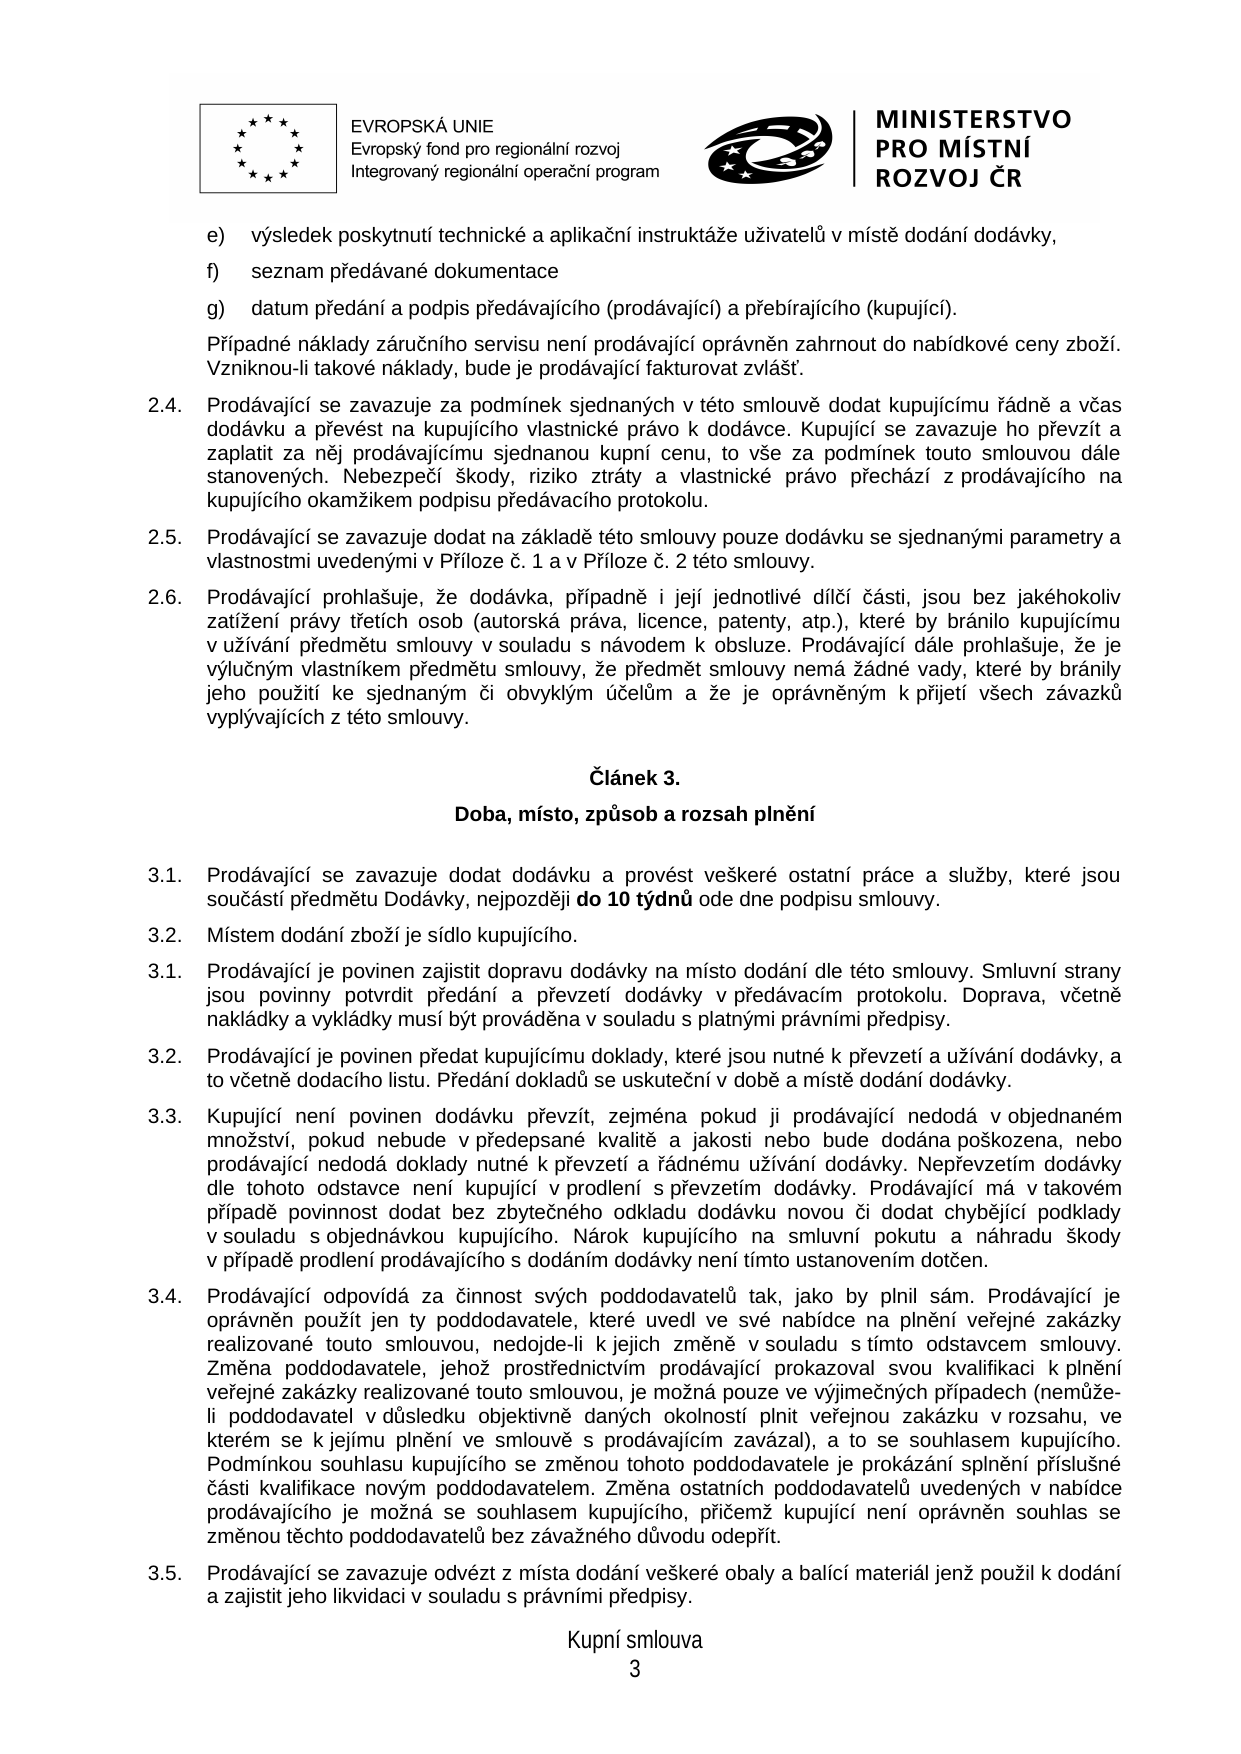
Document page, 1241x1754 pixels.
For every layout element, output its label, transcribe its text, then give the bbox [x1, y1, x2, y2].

subtitle Článek 3. [148, 765, 1122, 789]
list Prodávající je povinen předat kupujícímu doklady, které jsou nutné k převzetí a užívání dodávky, a to včetně dodacího listu. Předání dokladů se uskuteční v době a místě dodání dodávky. [148, 1044, 1122, 1092]
text 3.1. Prodávající se zavazuje dodat dodávku a provést veškeré ostatní práce a služby, které jsou součástí předmětu Dodávky, nejpozději do 10 týdnů ode dne podpisu smlouvy. [148, 862, 1122, 910]
list Prodávající se zavazuje za podmínek sjednaných v této smlouvě dodat kupujícímu řádně a včas dodávku a převést na kupujícího vlastnické právo k dodávce. Kupující se zavazuje ho převzít a zaplatit za něj prodávajícímu sjednanou kupní cenu, to vše za podmínek touto smlouvou dále stanovených. Nebezpečí škody, riziko ztráty a vlastnické právo přechází z prodávajícího na kupujícího okamžikem podpisu předávacího protokolu. [148, 392, 1122, 512]
subtitle Doba, místo, způsob a rozsah plnění [148, 802, 1122, 826]
list Případné náklady záručního servisu není prodávající oprávněn zahrnout do nabídkové ceny zboží. Vzniknou-li takové náklady, bude je prodávající fakturovat zvlášť. [207, 332, 1122, 380]
list Prodávající se zavazuje dodat na základě této smlouvy pouze dodávku se sjednanými parametry a vlastnostmi uvedenými v Příloze č. 1 a v Příloze č. 2 této smlouvy. [148, 525, 1122, 573]
list Prodávající odpovídá za činnost svých poddodavatelů tak, jako by plnil sám. Prodávající je oprávněn použít jen ty poddodavatele, které uvedl ve své nabídce na plnění veřejné zakázky realizované touto smlouvou, nedojde-li k jejich změně v souladu s tímto odstavcem smlouvy. Změna poddodavatele, jehož prostřednictvím prodávající prokazoval svou kvalifikaci k plnění veřejné zakázky realizované touto smlouvou, je možná pouze ve výjimečných případech (nemůže-li poddodavatel v důsledku objektivně daných okolností plnit veřejnou zakázku v rozsahu, ve kterém se k jejímu plnění ve smlouvě s prodávajícím zavázal), a to se souhlasem kupujícího. Podmínkou souhlasu kupujícího se změnou tohoto poddodavatele je prokázání splnění příslušné části kvalifikace novým poddodavatelem. Změna ostatních poddodavatelů uvedených v nabídce prodávajícího je možná se souhlasem kupujícího, přičemž kupující není oprávněn souhlas se změnou těchto poddodavatelů bez závažného důvodu odepřít. [148, 1284, 1122, 1548]
list Prodávající prohlašuje, že dodávka, případně i její jednotlivé dílčí části, jsou bez jakéhokoliv zatížení právy třetích osob (autorská práva, licence, patenty, atp.), které by bránilo kupujícímu v užívání předmětu smlouvy v souladu s návodem k obsluze. Prodávající dále prohlašuje, že je výlučným vlastníkem předmětu smlouvy, že předmět smlouvy nemá žádné vady, které by bránily jeho použití ke sjednaným či obvyklým účelům a že je oprávněným k přijetí všech závazků vyplývajících z této smlouvy. [148, 585, 1122, 729]
list Prodávající je povinen zajistit dopravu dodávky na místo dodání dle této smlouvy. Smluvní strany jsou povinny potvrdit předání a převzetí dodávky v předávacím protokolu. Doprava, včetně nakládky a vykládky musí být prováděna v souladu s platnými právními předpisy. [148, 959, 1122, 1031]
list výsledek poskytnutí technické a aplikační instruktáže uživatelů v místě dodání dodávky, [207, 223, 1122, 247]
list Kupující není povinen dodávku převzít, zejména pokud ji prodávající nedodá v objednaném množství, pokud nebude v předepsané kvalitě a jakosti nebo bude dodána poškozena, nebo prodávající nedodá doklady nutné k převzetí a řádnému užívání dodávky. Nepřevzetím dodávky dle tohoto odstavce není kupující v prodlení s převzetím dodávky. Prodávající má v takovém případě povinnost dodat bez zbytečného odkladu dodávku novou či dodat chybějící podklady v souladu s objednávkou kupujícího. Nárok kupujícího na smluvní pokutu a náhradu škody v případě prodlení prodávajícího s dodáním dodávky není tímto ustanovením dotčen. [148, 1104, 1122, 1272]
list seznam předávané dokumentace [207, 259, 1122, 283]
picture [169, 73, 1101, 223]
list datum předání a podpis předávajícího (prodávající) a přebírajícího (kupující). [207, 296, 1122, 319]
list Prodávající se zavazuje odvézt z místa dodání veškeré obaly a balící materiál jenž použil k dodání a zajistit jeho likvidaci v souladu s právními předpisy. [148, 1560, 1122, 1608]
list Místem dodání zboží je sídlo kupujícího. [148, 923, 1122, 947]
